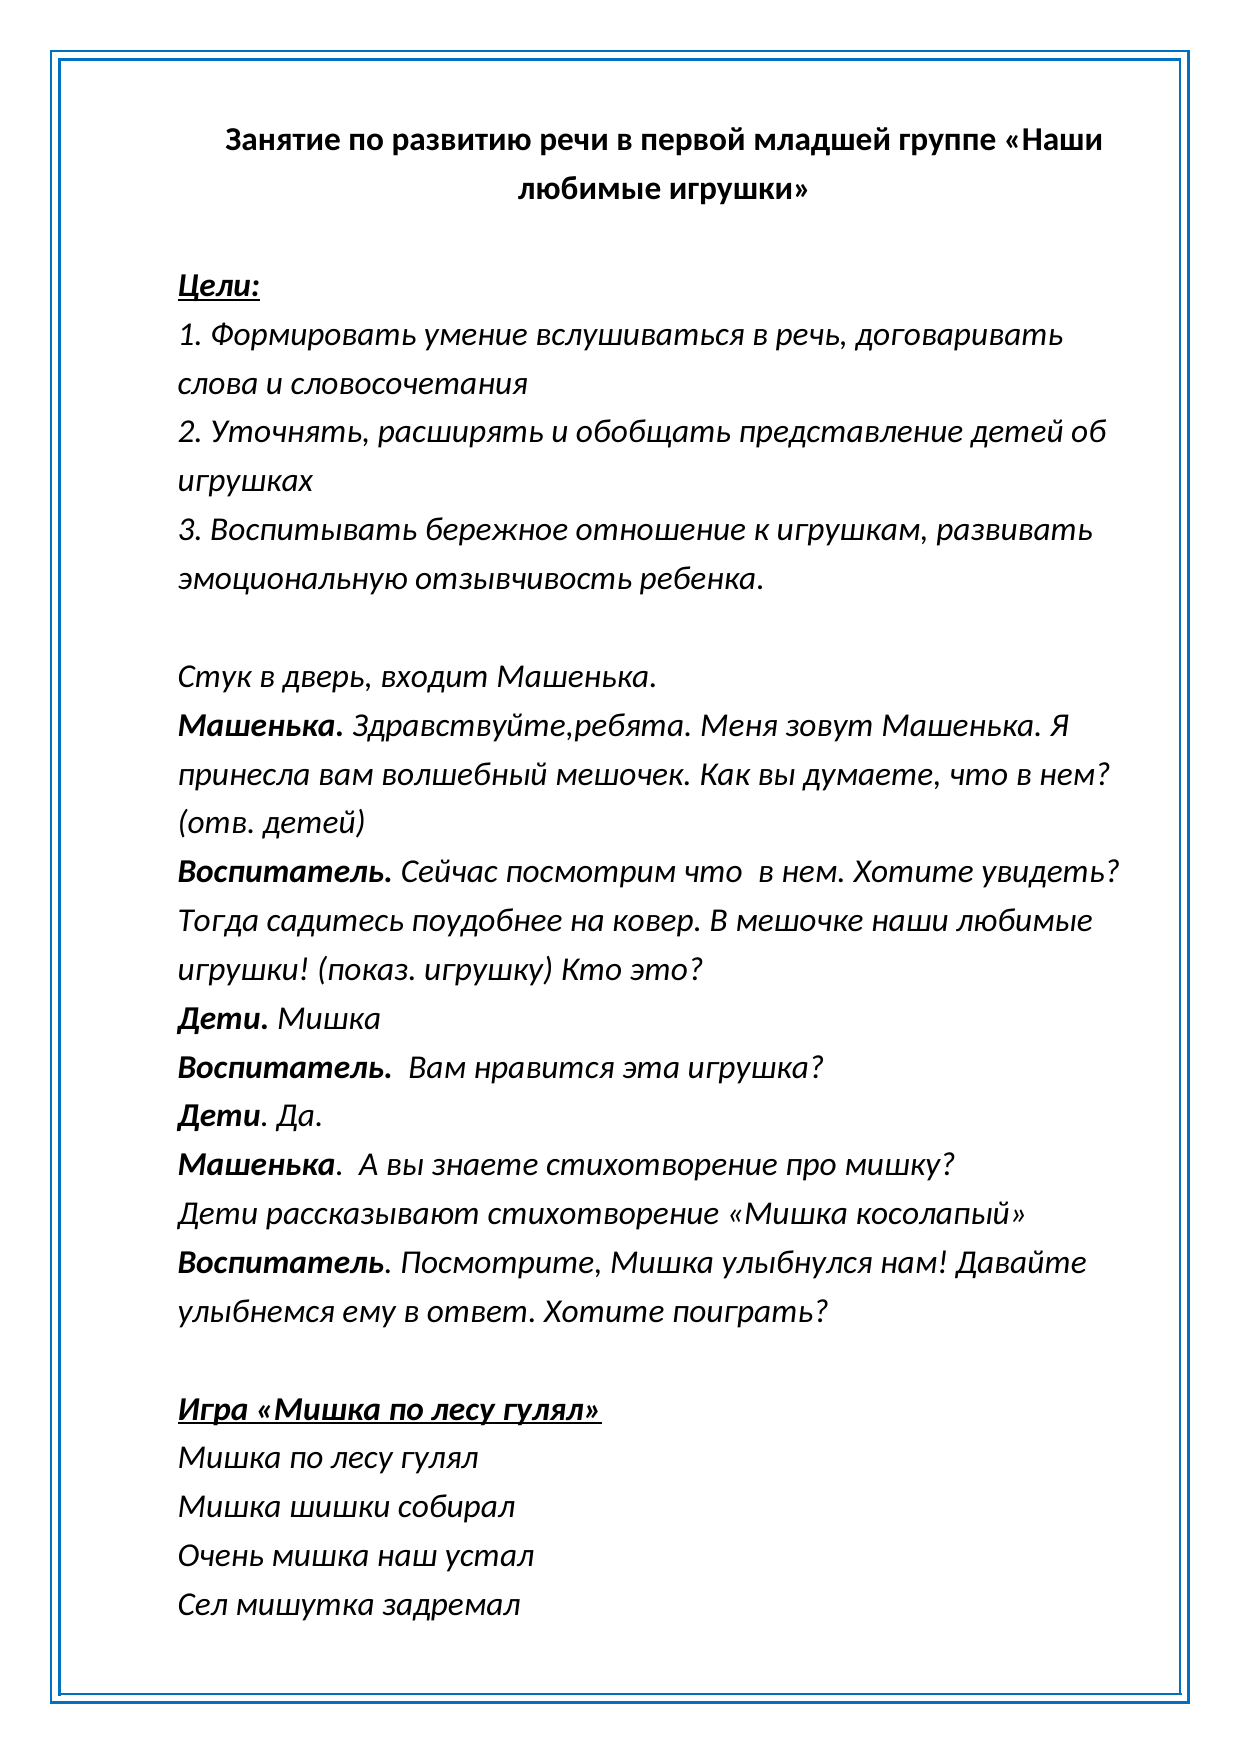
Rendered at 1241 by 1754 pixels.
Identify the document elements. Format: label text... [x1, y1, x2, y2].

text Занятие по развитию речи в первой младшей группе «Наши любимые игрушки» [177, 118, 1152, 238]
text Цели: 1. Формировать умение вслушиваться в речь, договаривать слова и словосочетания 2. Уточнять, расширять и обобщать представление детей об игрушках 3. Воспитывать бережное отношение к игрушкам, развивать эмоциональную отзывчивость ребенка. Стук в дверь, входит Машенька. Машенька. Здравствуйте,ребята. Меня зовут Машенька. Я принесла вам волшебный мешочек. Как вы думаете, что в нем? (отв. детей) Воспитатель. Сейчас посмотрим что в нем. Хотите увидеть? Тогда садитесь поудобнее на ковер. В мешочке наши любимые игрушки! (показ. игрушку) Кто это? Дети. Мишка Воспитатель. Вам нравится эта игрушка? Дети. Да. Машенька. А вы знаете стихотворение про мишку? Дети рассказывают стихотворение «Мишка косолапый» Воспитатель. Посмотрите, Мишка улыбнулся нам! Давайте улыбнемся ему в ответ. Хотите поиграть? Игра «Мишка по лесу гулял» Мишка по лесу гулял Мишка шишки собирал Очень мишка наш устал Сел мишутка задремал [177, 264, 1152, 1624]
